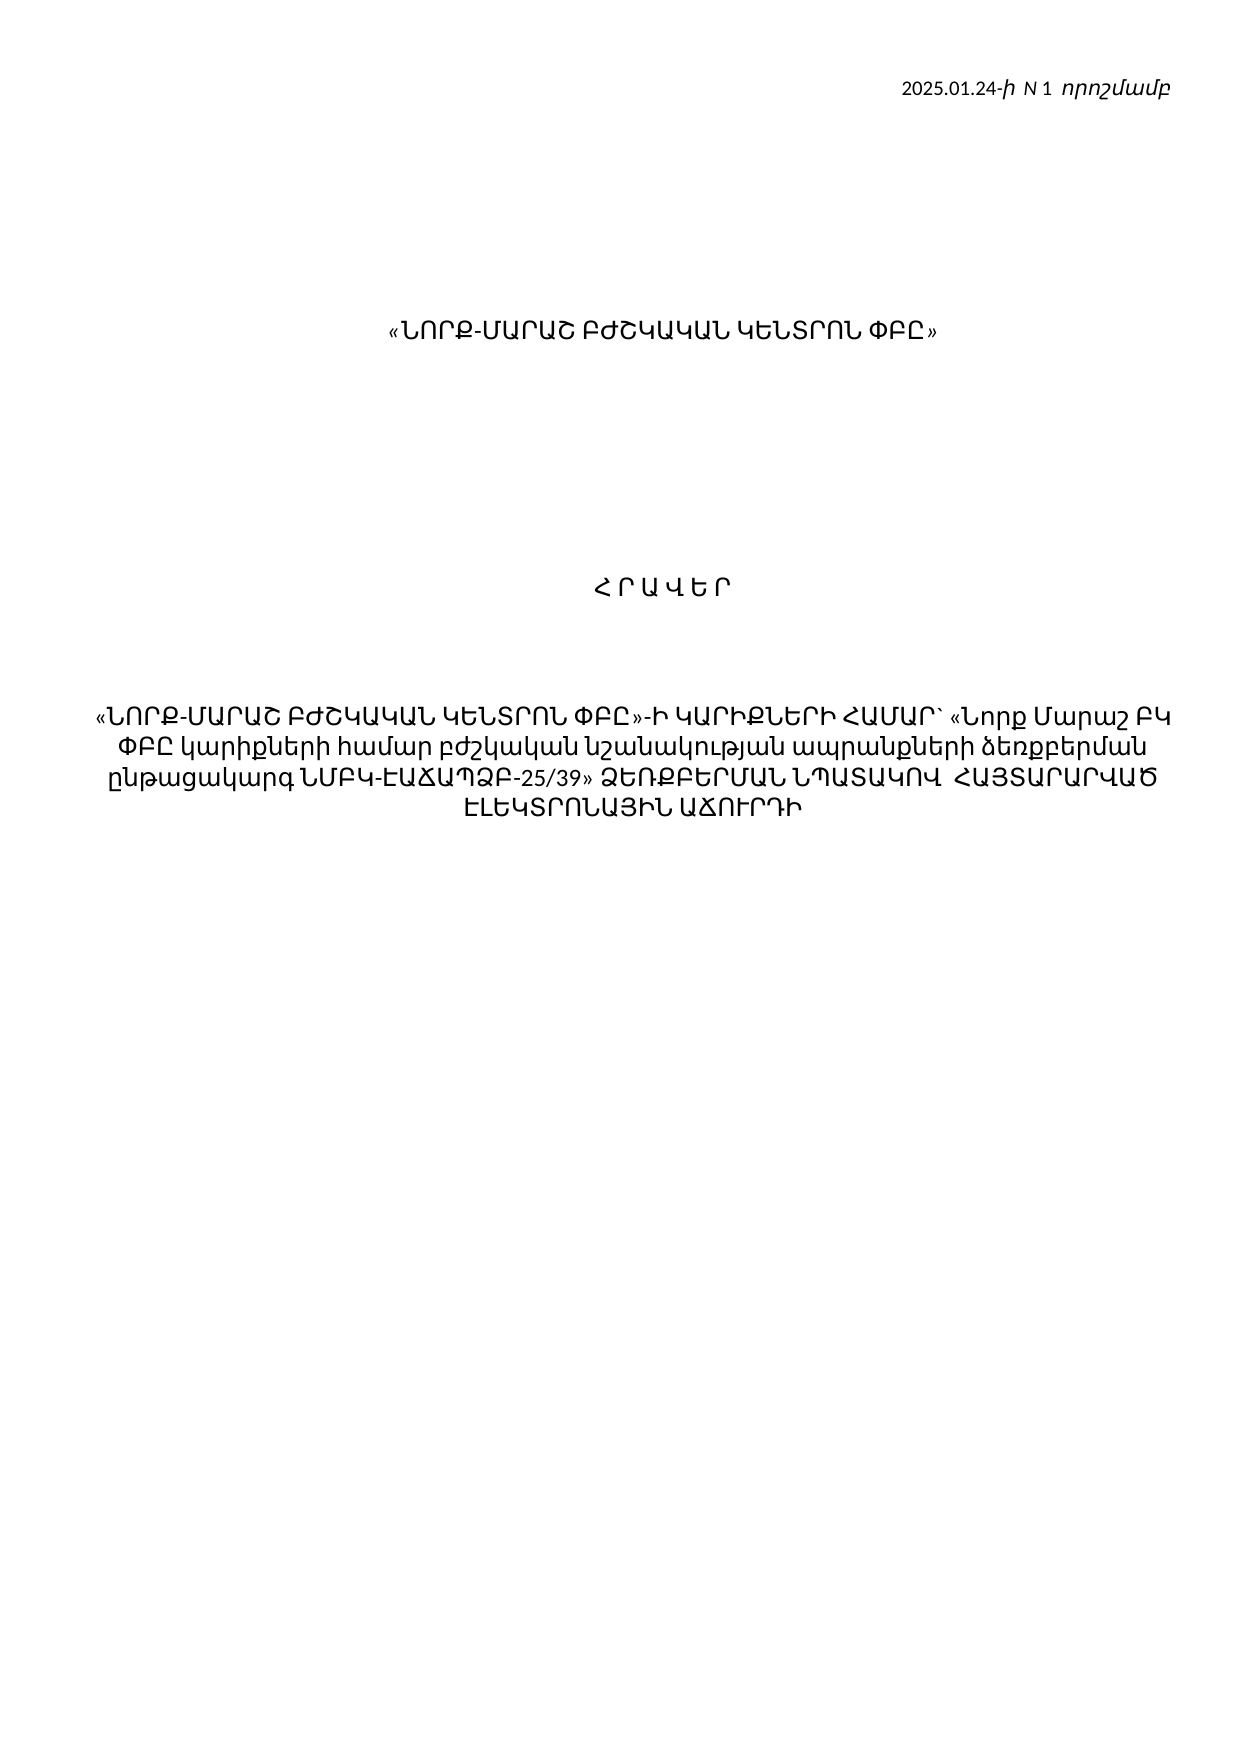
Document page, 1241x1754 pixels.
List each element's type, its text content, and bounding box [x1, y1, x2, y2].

text « ՆՈՐՔ-ՄԱՐԱՇ ԲԺՇԿԱԿԱՆ ԿԵՆՏՐՈՆ ՓԲԸ» [94, 316, 1172, 346]
text Հ Ր Ա Վ Ե Ր [94, 572, 1172, 602]
text «ՆՈՐՔ-ՄԱՐԱՇ ԲԺՇԿԱԿԱՆ ԿԵՆՏՐՈՆ ՓԲԸ»-Ի ԿԱՐԻՔՆԵՐԻ ՀԱՄԱՐ` «Նորք Մարաշ ԲԿ ՓԲԸ կարիքների համար բժշկական նշանակության ապրանքների ձեռքբերման ընթացակարգ ՆՄԲԿ-ԷԱՃԱՊՁԲ-25/39» ՁԵՌՔԲԵՐՄԱՆ ՆՊԱՏԱԿՈՎ ՀԱՅՏԱՐԱՐՎԱԾ ԷԼԵԿՏՐՈՆԱՅԻՆ ԱՃՈՒՐԴԻ [94, 701, 1172, 823]
text 2025.01.24 -ի N 1 որոշմամբ [94, 75, 1171, 100]
